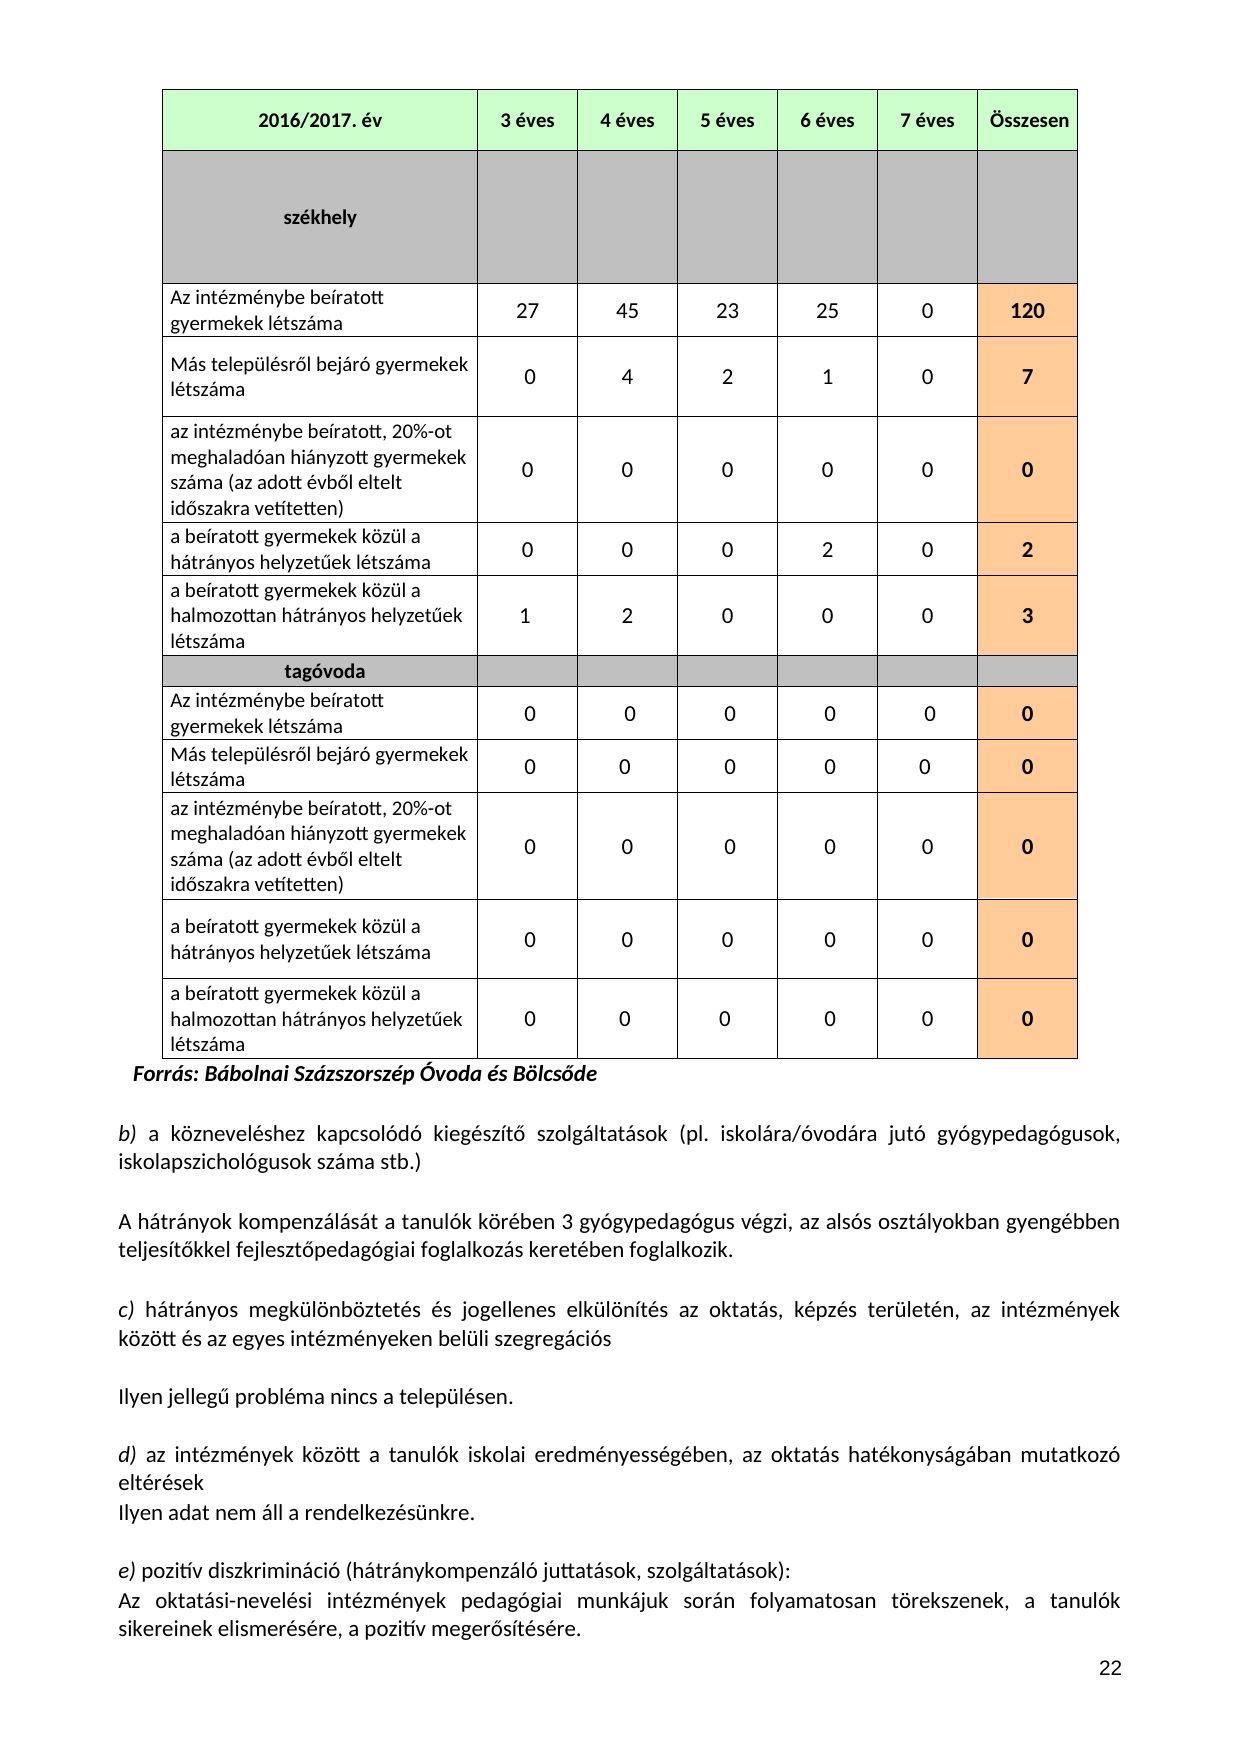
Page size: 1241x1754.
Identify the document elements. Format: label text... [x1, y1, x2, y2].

table_cell 0 [878, 337, 977, 416]
table_cell 0 [778, 576, 877, 655]
table_header 3 éves [478, 90, 577, 150]
table_cell 3 [978, 576, 1077, 655]
table_cell 0 [678, 900, 777, 978]
table_cell 0 [478, 979, 577, 1058]
table_cell 0 [778, 687, 877, 739]
table_header 7 éves [878, 90, 977, 150]
table_cell 2 [978, 523, 1077, 575]
table_header 2016/2017. év [163, 90, 477, 150]
table_cell 0 [678, 523, 777, 575]
table_cell tagóvoda [163, 656, 477, 686]
table_cell 0 [878, 576, 977, 655]
text Forrás: Bábolnai Százszorszép Óvoda és Bölcsőde [118, 1059, 1122, 1087]
table_cell székhely [163, 151, 477, 283]
table_cell 2 [778, 523, 877, 575]
table_cell 2 [678, 337, 777, 416]
table_cell Az intézménybe beíratott gyermekek létszáma [163, 284, 477, 336]
table_cell 0 [478, 793, 577, 898]
text d) az intézmények között a tanulók iskolai eredményességében, az oktatás hatékonyságában mutatkozó eltérések [118, 1440, 1122, 1496]
table_cell [978, 656, 1077, 686]
table_cell 0 [678, 793, 777, 898]
table_cell 0 [778, 793, 877, 898]
table_cell [878, 151, 977, 283]
table_cell 0 [778, 417, 877, 522]
table_cell [678, 151, 777, 283]
table_cell 0 [478, 417, 577, 522]
table_cell 0 [778, 900, 877, 978]
table_cell 0 [678, 417, 777, 522]
table_cell 0 [478, 900, 577, 978]
table_cell 0 [778, 979, 877, 1058]
table_cell [478, 151, 577, 283]
table_cell 0 [578, 979, 677, 1058]
table_cell [778, 151, 877, 283]
table_cell 0 [978, 793, 1077, 898]
table_cell 0 [978, 900, 1077, 978]
table_cell [878, 656, 977, 686]
table_cell 0 [578, 900, 677, 978]
table_cell 0 [878, 979, 977, 1058]
table_cell 0 [678, 740, 777, 792]
text e) pozitív diszkrimináció (hátránykompenzáló juttatások, szolgáltatások): [118, 1556, 1122, 1584]
table_cell 1 [778, 337, 877, 416]
table_cell [978, 151, 1077, 283]
table_cell 27 [478, 284, 577, 336]
table_cell 1 [478, 576, 577, 655]
text A hátrányok kompenzálását a tanulók körében 3 gyógypedagógus végzi, az alsós osztályokban gyengébben teljesítőkkel fejlesztőpedagógiai foglalkozás keretében foglalkozik. [118, 1207, 1122, 1263]
table_cell 0 [678, 687, 777, 739]
table_cell 45 [578, 284, 677, 336]
text Ilyen jellegű probléma nincs a településen. [118, 1382, 1122, 1410]
table_cell 0 [778, 740, 877, 792]
table_cell 0 [978, 979, 1077, 1058]
table_cell 7 [978, 337, 1077, 416]
table_cell Más településről bejáró gyermekek létszáma [163, 337, 477, 416]
table_cell 0 [678, 979, 777, 1058]
table_cell 0 [878, 523, 977, 575]
table_cell a beíratott gyermekek közül a halmozottan hátrányos helyzetűek létszáma [163, 979, 477, 1058]
table_cell 0 [478, 687, 577, 739]
table_header 4 éves [578, 90, 677, 150]
table_cell az intézménybe beíratott, 20%-ot meghaladóan hiányzott gyermekek száma (az adott évből eltelt időszakra vetítetten) [163, 417, 477, 522]
table_cell 0 [878, 793, 977, 898]
table_cell 0 [878, 687, 977, 739]
table_cell [578, 656, 677, 686]
table_cell 4 [578, 337, 677, 416]
table_cell [478, 656, 577, 686]
table_cell 0 [478, 740, 577, 792]
table_cell az intézménybe beíratott, 20%-ot meghaladóan hiányzott gyermekek száma (az adott évből eltelt időszakra vetítetten) [163, 793, 477, 898]
table_cell 0 [878, 417, 977, 522]
table_cell 120 [978, 284, 1077, 336]
table_header 5 éves [678, 90, 777, 150]
table_cell 25 [778, 284, 877, 336]
table_cell 23 [678, 284, 777, 336]
text Az oktatási-nevelési intézmények pedagógiai munkájuk során folyamatosan törekszenek, a tanulók sikereinek elismerésére, a pozitív megerősítésére. [118, 1586, 1122, 1642]
table_cell 0 [578, 417, 677, 522]
text c) hátrányos megkülönböztetés és jogellenes elkülönítés az oktatás, képzés területén, az intézmények között és az egyes intézményeken belüli szegregációs [118, 1296, 1122, 1352]
table_cell 0 [878, 740, 977, 792]
table_cell 0 [978, 417, 1077, 522]
table_cell [578, 151, 677, 283]
table_cell 0 [578, 523, 677, 575]
table_cell 0 [878, 900, 977, 978]
table_cell 0 [578, 793, 677, 898]
table_cell 0 [478, 523, 577, 575]
text Ilyen adat nem áll a rendelkezésünkre. [118, 1498, 1122, 1526]
table_cell 0 [678, 576, 777, 655]
table_cell 0 [978, 687, 1077, 739]
table_cell 0 [978, 740, 1077, 792]
table_header 6 éves [778, 90, 877, 150]
table_cell a beíratott gyermekek közül a halmozottan hátrányos helyzetűek létszáma [163, 576, 477, 655]
table_cell Az intézménybe beíratott gyermekek létszáma [163, 687, 477, 739]
table_cell [678, 656, 777, 686]
table_cell 0 [478, 337, 577, 416]
table_cell [778, 656, 877, 686]
table_cell a beíratott gyermekek közül a hátrányos helyzetűek létszáma [163, 523, 477, 575]
table_cell a beíratott gyermekek közül a hátrányos helyzetűek létszáma [163, 900, 477, 978]
text b) a közneveléshez kapcsolódó kiegészítő szolgáltatások (pl. iskolára/óvodára jutó gyógypedagógusok, iskolapszichológusok száma stb.) [118, 1119, 1122, 1175]
table_cell 0 [878, 284, 977, 336]
table_cell 0 [578, 740, 677, 792]
table_cell 2 [578, 576, 677, 655]
table_cell Más településről bejáró gyermekek létszáma [163, 740, 477, 792]
table_header Összesen [978, 90, 1077, 150]
table_cell 0 [578, 687, 677, 739]
